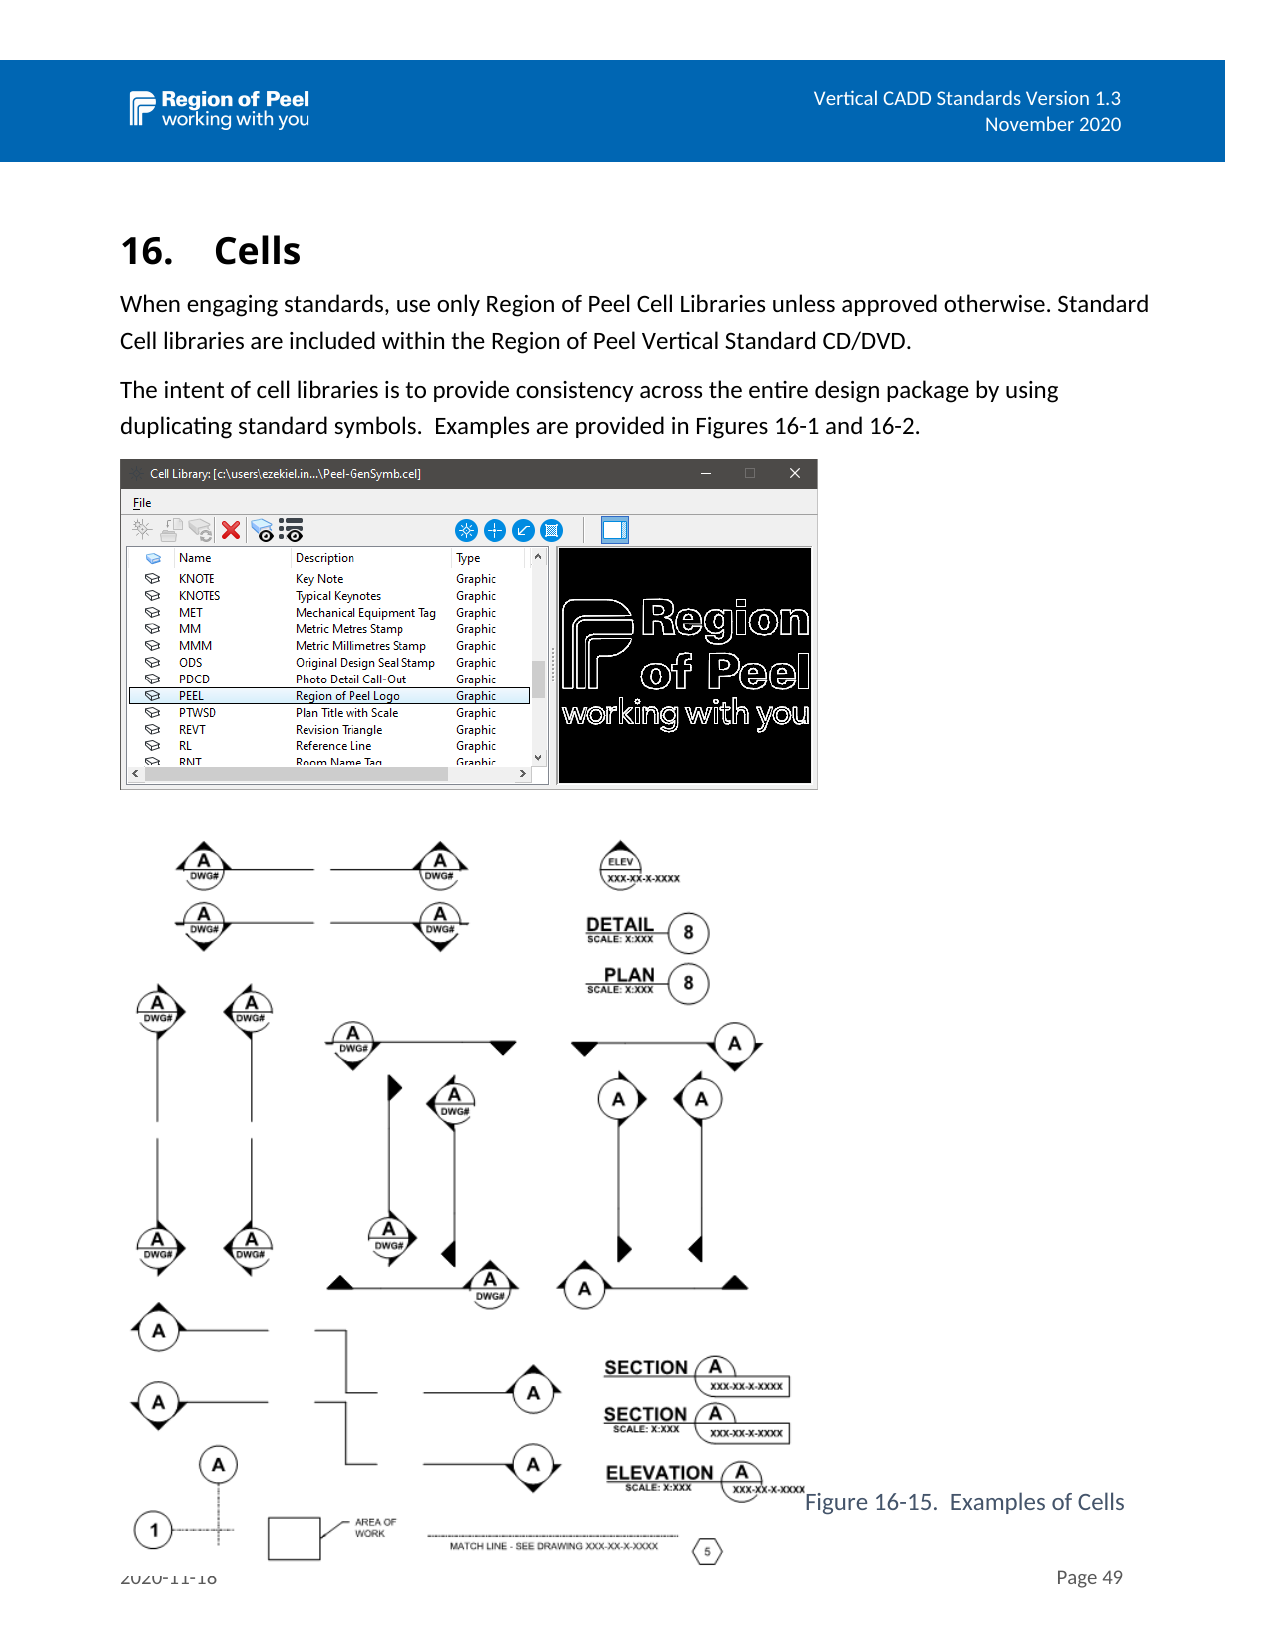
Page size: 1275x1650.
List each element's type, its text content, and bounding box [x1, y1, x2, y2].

subtitle Cells [120, 225, 1155, 276]
picture [129, 91, 309, 130]
text The intent of cell libraries is to provide consistency across the entire design package by using duplicating standard symbols. Examples are provided in Figures 16-1 and 16-2. [120, 374, 1155, 441]
text When engaging standards, use only Region of Peel Cell Libraries unless approved otherwise. Standard Cell libraries are included within the Region of Peel Vertical Standard CD/DVD. [120, 288, 1155, 355]
picture [120, 459, 818, 790]
picture [120, 830, 818, 1576]
